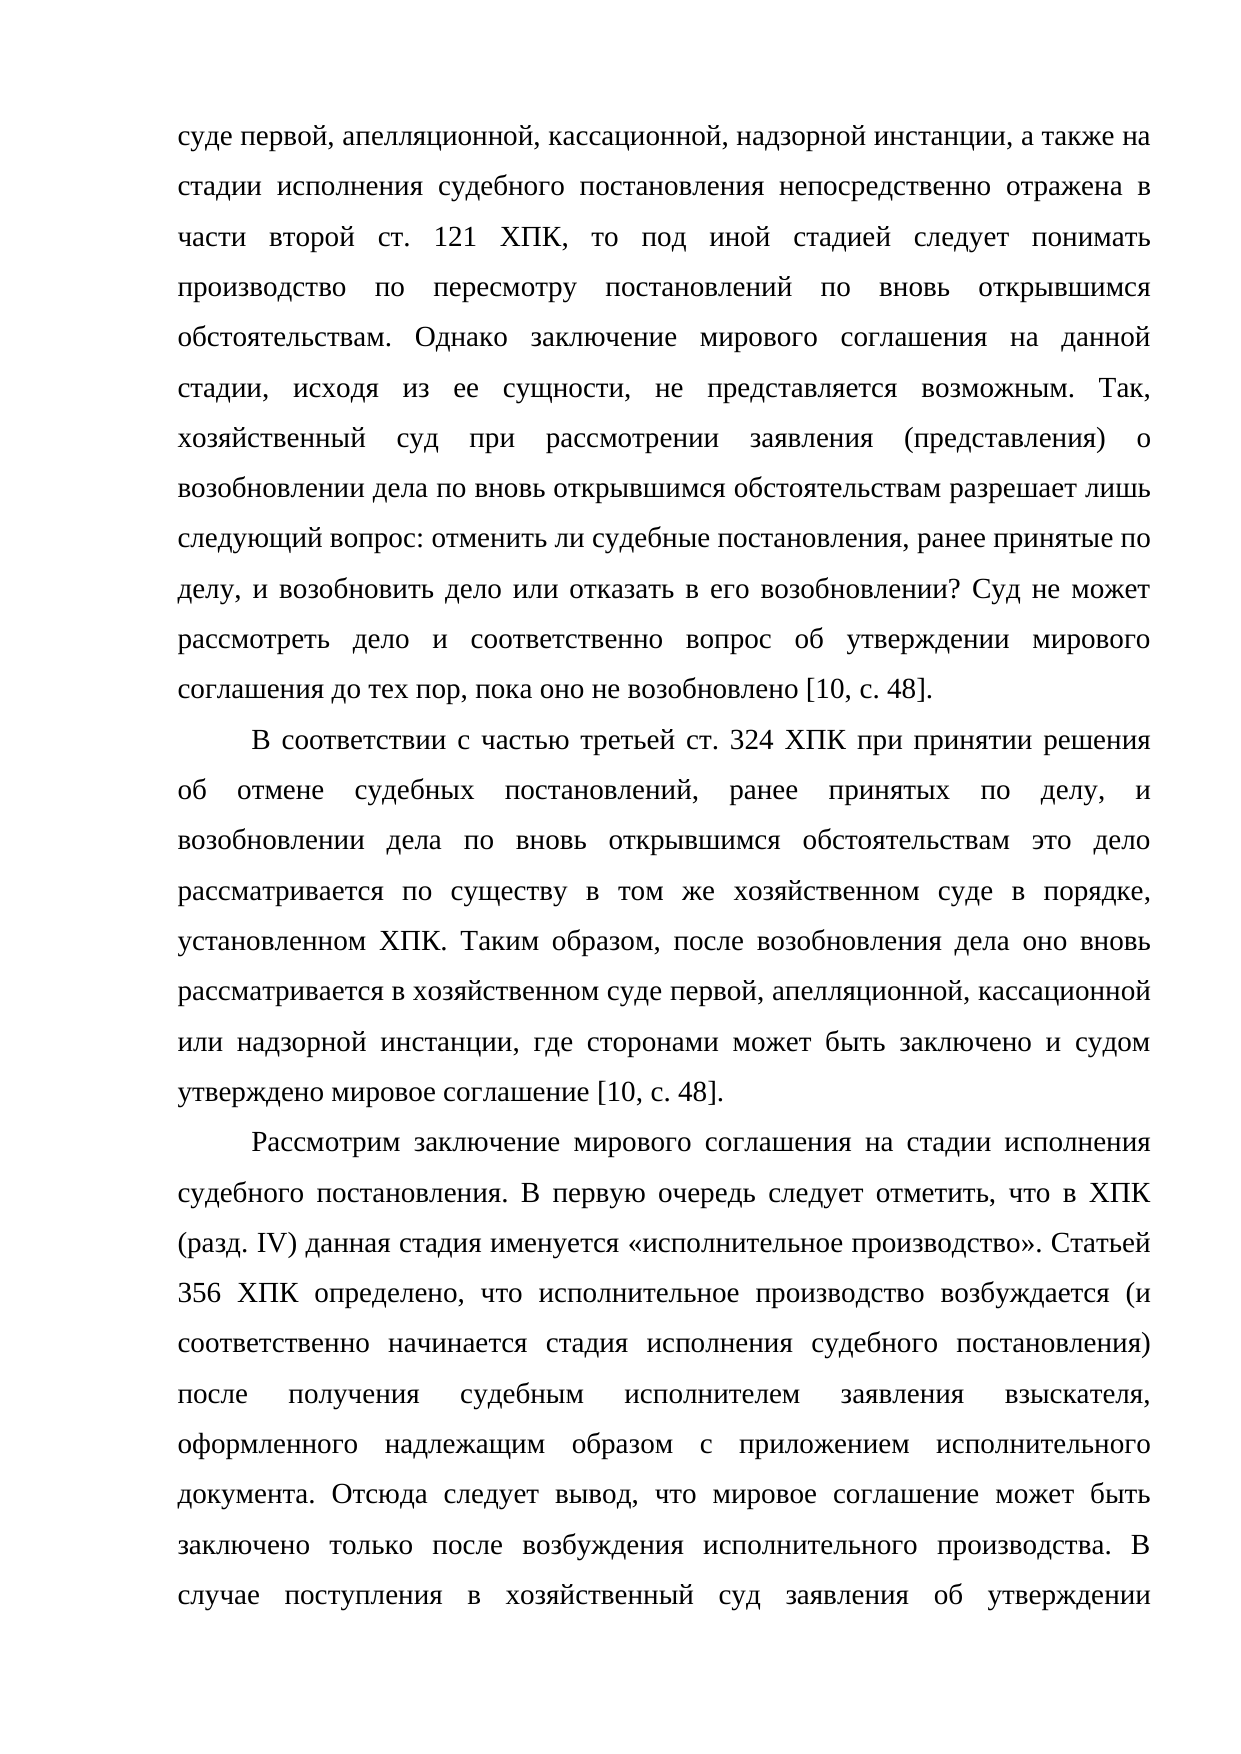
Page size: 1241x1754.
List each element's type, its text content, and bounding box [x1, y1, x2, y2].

text В соответствии с частью третьей ст. 324 ХПК при принятии решения об отмене судебных постановлений, ранее принятых по делу, и возобновлении дела по вновь открывшимся обстоятельствам это дело рассматривается по существу в том же хозяйственном суде в порядке, установленном ХПК. Таким образом, после возобновления дела оно вновь рассматривается в хозяйственном суде первой, апелляционной, кассационной или надзорной инстанции, где сторонами может быть заключено и судом утверждено мировое соглашение [10, c. 48]. [177, 722, 1152, 1108]
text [177, 1124, 1152, 1611]
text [177, 118, 1152, 705]
